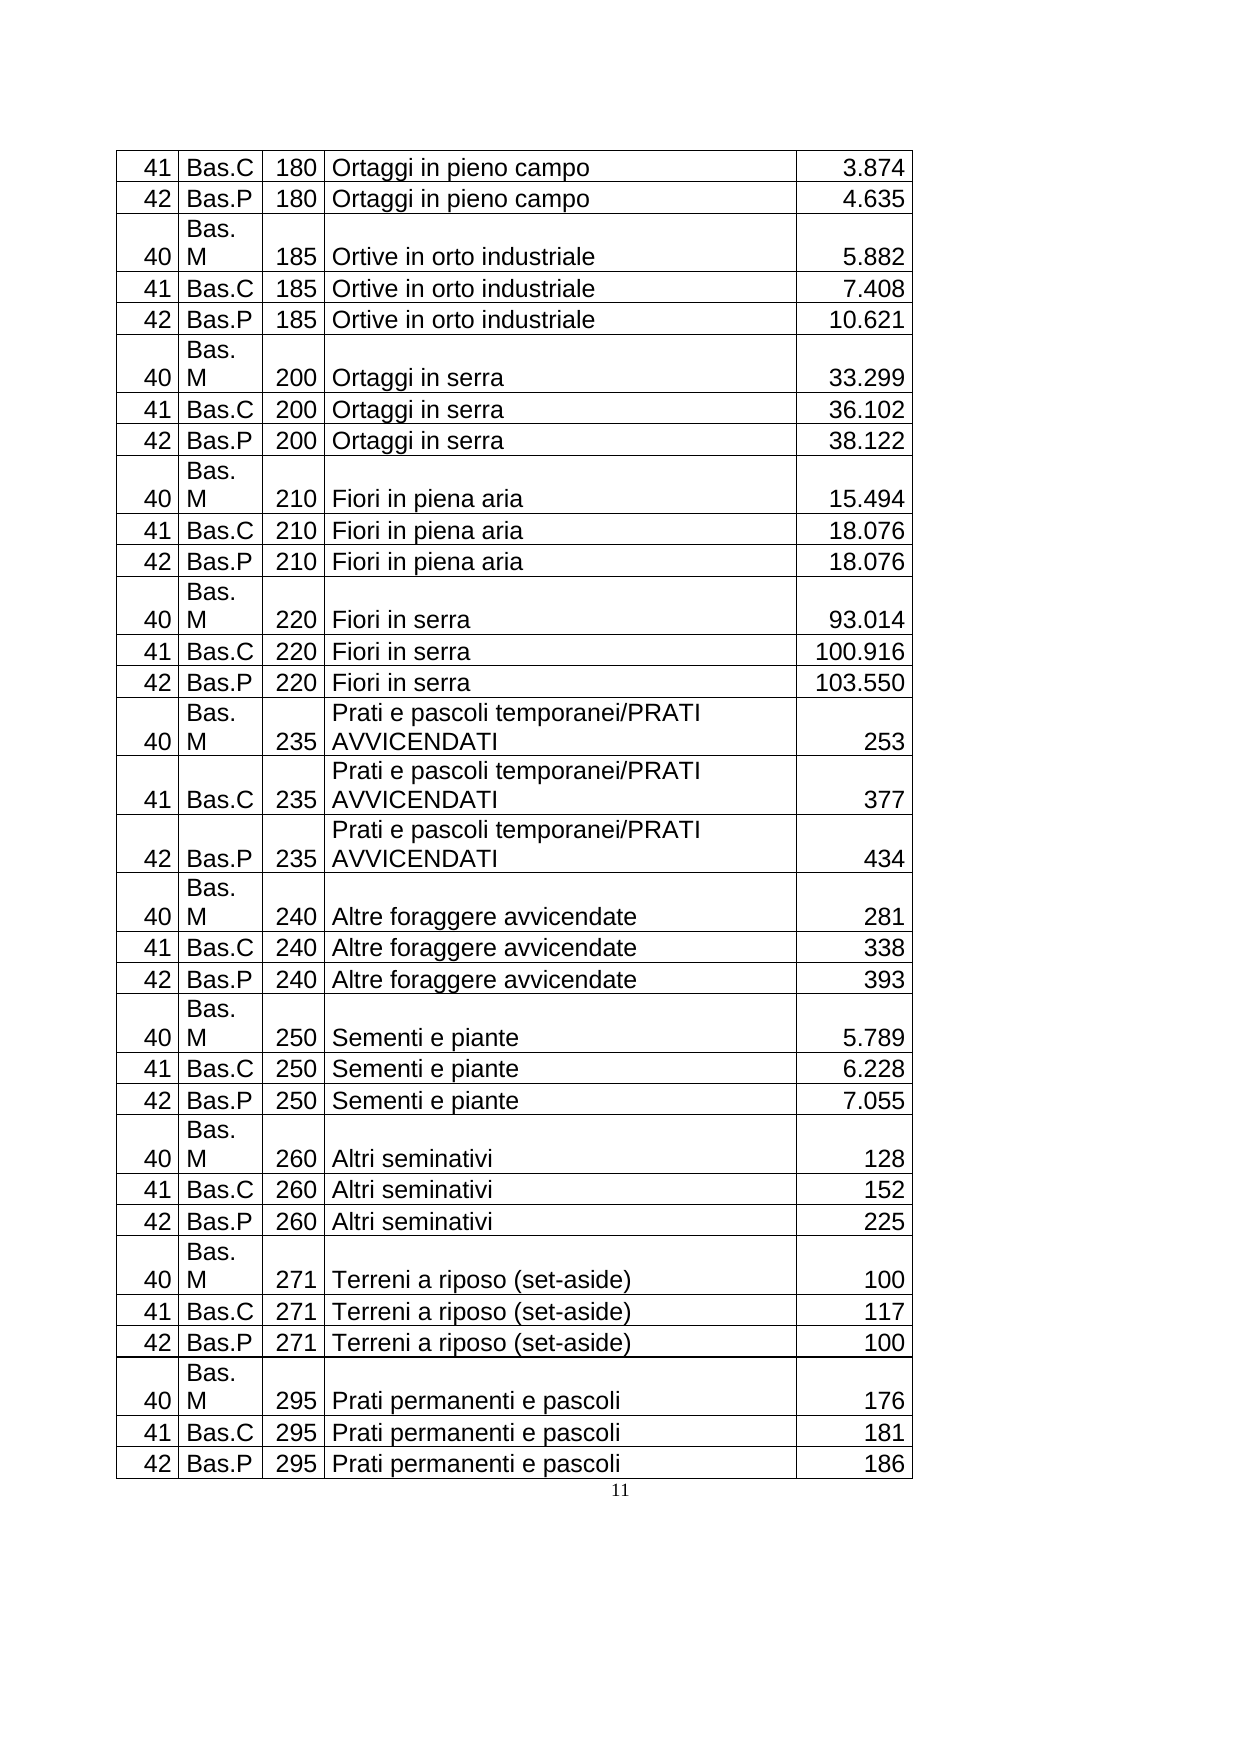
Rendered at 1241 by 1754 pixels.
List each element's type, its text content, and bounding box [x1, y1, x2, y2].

table_cell 434 [797, 815, 912, 872]
table_cell 42 [117, 1084, 178, 1114]
table_cell Fiori in serra [325, 666, 796, 697]
table_cell Prati permanenti e pascoli [325, 1358, 796, 1415]
table_cell 100.916 [797, 635, 912, 665]
table_cell 5.882 [797, 214, 912, 271]
table_cell 220 [263, 666, 324, 697]
table_cell Bas.C [179, 932, 262, 962]
table_cell 36.102 [797, 393, 912, 423]
table_cell Bas.P [179, 545, 262, 576]
table_cell Ortaggi in serra [325, 393, 796, 423]
table_cell 260 [263, 1174, 324, 1204]
table_cell Ortaggi in serra [325, 424, 796, 454]
table_cell Altre foraggere avvicendate [325, 963, 796, 993]
table_cell Bas.P [179, 1326, 262, 1356]
table_cell 117 [797, 1295, 912, 1325]
table_cell Bas.P [179, 963, 262, 993]
table_cell Bas.P [179, 1084, 262, 1114]
table_cell Bas.M [179, 335, 262, 392]
table_cell 41 [117, 272, 178, 302]
table_cell 281 [797, 873, 912, 931]
table_cell Bas.C [179, 635, 262, 665]
table_cell Bas.C [179, 393, 262, 423]
table_cell Fiori in piena aria [325, 514, 796, 544]
table_cell 7.408 [797, 272, 912, 302]
table_cell Terreni a riposo (set-aside) [325, 1326, 796, 1356]
table_cell 41 [117, 756, 178, 814]
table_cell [325, 151, 796, 181]
table_cell 42 [117, 1447, 178, 1477]
table_cell Bas.P [179, 303, 262, 333]
table_cell 240 [263, 963, 324, 993]
table_cell Bas.M [179, 577, 262, 634]
table_cell Prati e pascoli temporanei/PRATI AVVICENDATI [325, 815, 796, 872]
table_cell 5.789 [797, 994, 912, 1052]
table_cell Bas.C [179, 514, 262, 544]
table_cell 40 [117, 873, 178, 931]
table_cell Bas.P [179, 424, 262, 454]
table_cell 180 [263, 182, 324, 212]
table_cell Ortive in orto industriale [325, 214, 796, 271]
table_cell 38.122 [797, 424, 912, 454]
table_cell 10.621 [797, 303, 912, 333]
table_cell 128 [797, 1115, 912, 1173]
table_cell 235 [263, 815, 324, 872]
table_cell Bas.C [179, 151, 262, 181]
table_cell Bas.M [179, 873, 262, 931]
table_cell 176 [797, 1358, 912, 1415]
table_cell 6.228 [797, 1053, 912, 1083]
table_cell 210 [263, 456, 324, 513]
table_cell 250 [263, 994, 324, 1052]
table_cell 271 [263, 1236, 324, 1294]
table_cell 225 [797, 1205, 912, 1235]
table_cell 377 [797, 756, 912, 814]
table_cell Bas.P [179, 182, 262, 212]
table_cell Ortaggi in serra [325, 335, 796, 392]
table_cell 210 [263, 545, 324, 576]
table_cell Fiori in piena aria [325, 456, 796, 513]
table_cell 210 [263, 514, 324, 544]
table_cell 200 [263, 393, 324, 423]
table_cell 18.076 [797, 514, 912, 544]
table_cell 40 [117, 1358, 178, 1415]
table_cell 295 [263, 1416, 324, 1446]
table_cell 260 [263, 1205, 324, 1235]
table_cell 40 [117, 698, 178, 755]
table_cell 235 [263, 698, 324, 755]
table_cell Bas.M [179, 994, 262, 1052]
table_cell Fiori in serra [325, 577, 796, 634]
table_cell 40 [117, 335, 178, 392]
table_cell 93.014 [797, 577, 912, 634]
table_cell 4.635 [797, 182, 912, 212]
table_cell Bas.C [179, 1416, 262, 1446]
table_cell 40 [117, 994, 178, 1052]
table_cell Bas.M [179, 456, 262, 513]
table_cell 42 [117, 545, 178, 576]
table_cell 15.494 [797, 456, 912, 513]
table_cell 338 [797, 932, 912, 962]
table_cell 271 [263, 1326, 324, 1356]
table_cell 41 [117, 1053, 178, 1083]
table_cell 100 [797, 1236, 912, 1294]
table_cell 3.874 [797, 151, 912, 181]
table_cell 200 [263, 424, 324, 454]
table_cell Altre foraggere avvicendate [325, 873, 796, 931]
table_cell 42 [117, 666, 178, 697]
table_cell 7.055 [797, 1084, 912, 1114]
table_cell 41 [117, 932, 178, 962]
table_cell Sementi e piante [325, 1084, 796, 1114]
table_cell 271 [263, 1295, 324, 1325]
table_cell 42 [117, 303, 178, 333]
table_cell Altre foraggere avvicendate [325, 932, 796, 962]
table_cell 250 [263, 1084, 324, 1114]
table_cell Fiori in serra [325, 635, 796, 665]
table_cell 40 [117, 1236, 178, 1294]
table_cell Bas.C [179, 1295, 262, 1325]
table_cell 41 [117, 514, 178, 544]
table_cell 220 [263, 577, 324, 634]
table_cell 42 [117, 1326, 178, 1356]
table_cell 220 [263, 635, 324, 665]
table_cell 42 [117, 815, 178, 872]
table_cell 200 [263, 335, 324, 392]
table_cell 42 [117, 1205, 178, 1235]
table_cell Altri seminativi [325, 1115, 796, 1173]
table_cell 41 [117, 151, 178, 181]
table_cell Altri seminativi [325, 1205, 796, 1235]
table_cell 33.299 [797, 335, 912, 392]
table_cell Bas.C [179, 1053, 262, 1083]
table_cell Prati permanenti e pascoli [325, 1416, 796, 1446]
table_cell Prati e pascoli temporanei/PRATI AVVICENDATI [325, 756, 796, 814]
table_cell 41 [117, 393, 178, 423]
table_cell 260 [263, 1115, 324, 1173]
table_cell Bas.M [179, 698, 262, 755]
table_cell Bas.M [179, 1236, 262, 1294]
table_cell 40 [117, 577, 178, 634]
table_cell Bas.P [179, 1447, 262, 1477]
table_cell 103.550 [797, 666, 912, 697]
table_cell 42 [117, 424, 178, 454]
table_cell 295 [263, 1447, 324, 1477]
table_cell 250 [263, 1053, 324, 1083]
table_cell Sementi e piante [325, 994, 796, 1052]
table_cell 240 [263, 873, 324, 931]
table_cell 240 [263, 932, 324, 962]
table_cell 40 [117, 1115, 178, 1173]
table_cell Bas.P [179, 1205, 262, 1235]
table_cell Ortaggi in pieno campo [325, 182, 796, 212]
table_cell Bas.C [179, 756, 262, 814]
table_cell Sementi e piante [325, 1053, 796, 1083]
table_cell Terreni a riposo (set-aside) [325, 1236, 796, 1294]
table_cell Fiori in piena aria [325, 545, 796, 576]
table_cell 180 [263, 151, 324, 181]
table_cell Bas.M [179, 214, 262, 271]
table_cell Bas.M [179, 1358, 262, 1415]
table_cell 393 [797, 963, 912, 993]
table_cell 41 [117, 1174, 178, 1204]
table_cell 235 [263, 756, 324, 814]
table_cell Ortive in orto industriale [325, 272, 796, 302]
table_cell Prati e pascoli temporanei/PRATI AVVICENDATI [325, 698, 796, 755]
table_cell Terreni a riposo (set-aside) [325, 1295, 796, 1325]
table_cell Bas.C [179, 272, 262, 302]
table_cell 41 [117, 1416, 178, 1446]
table_cell Bas.P [179, 666, 262, 697]
table_cell 100 [797, 1326, 912, 1356]
table_cell 185 [263, 272, 324, 302]
table_cell 41 [117, 1295, 178, 1325]
table_cell Bas.P [179, 815, 262, 872]
table_cell 40 [117, 214, 178, 271]
table_cell 186 [797, 1447, 912, 1477]
table_cell 152 [797, 1174, 912, 1204]
table_cell 41 [117, 635, 178, 665]
table_cell 181 [797, 1416, 912, 1446]
table_cell Bas.M [179, 1115, 262, 1173]
table_cell 295 [263, 1358, 324, 1415]
table_cell 253 [797, 698, 912, 755]
table_cell 40 [117, 456, 178, 513]
table_cell 185 [263, 214, 324, 271]
table_cell Bas.C [179, 1174, 262, 1204]
table_cell 42 [117, 963, 178, 993]
table_cell 185 [263, 303, 324, 333]
table_cell 18.076 [797, 545, 912, 576]
table_cell 42 [117, 182, 178, 212]
table_cell Prati permanenti e pascoli [325, 1447, 796, 1477]
table_cell Altri seminativi [325, 1174, 796, 1204]
table_cell Ortive in orto industriale [325, 303, 796, 333]
